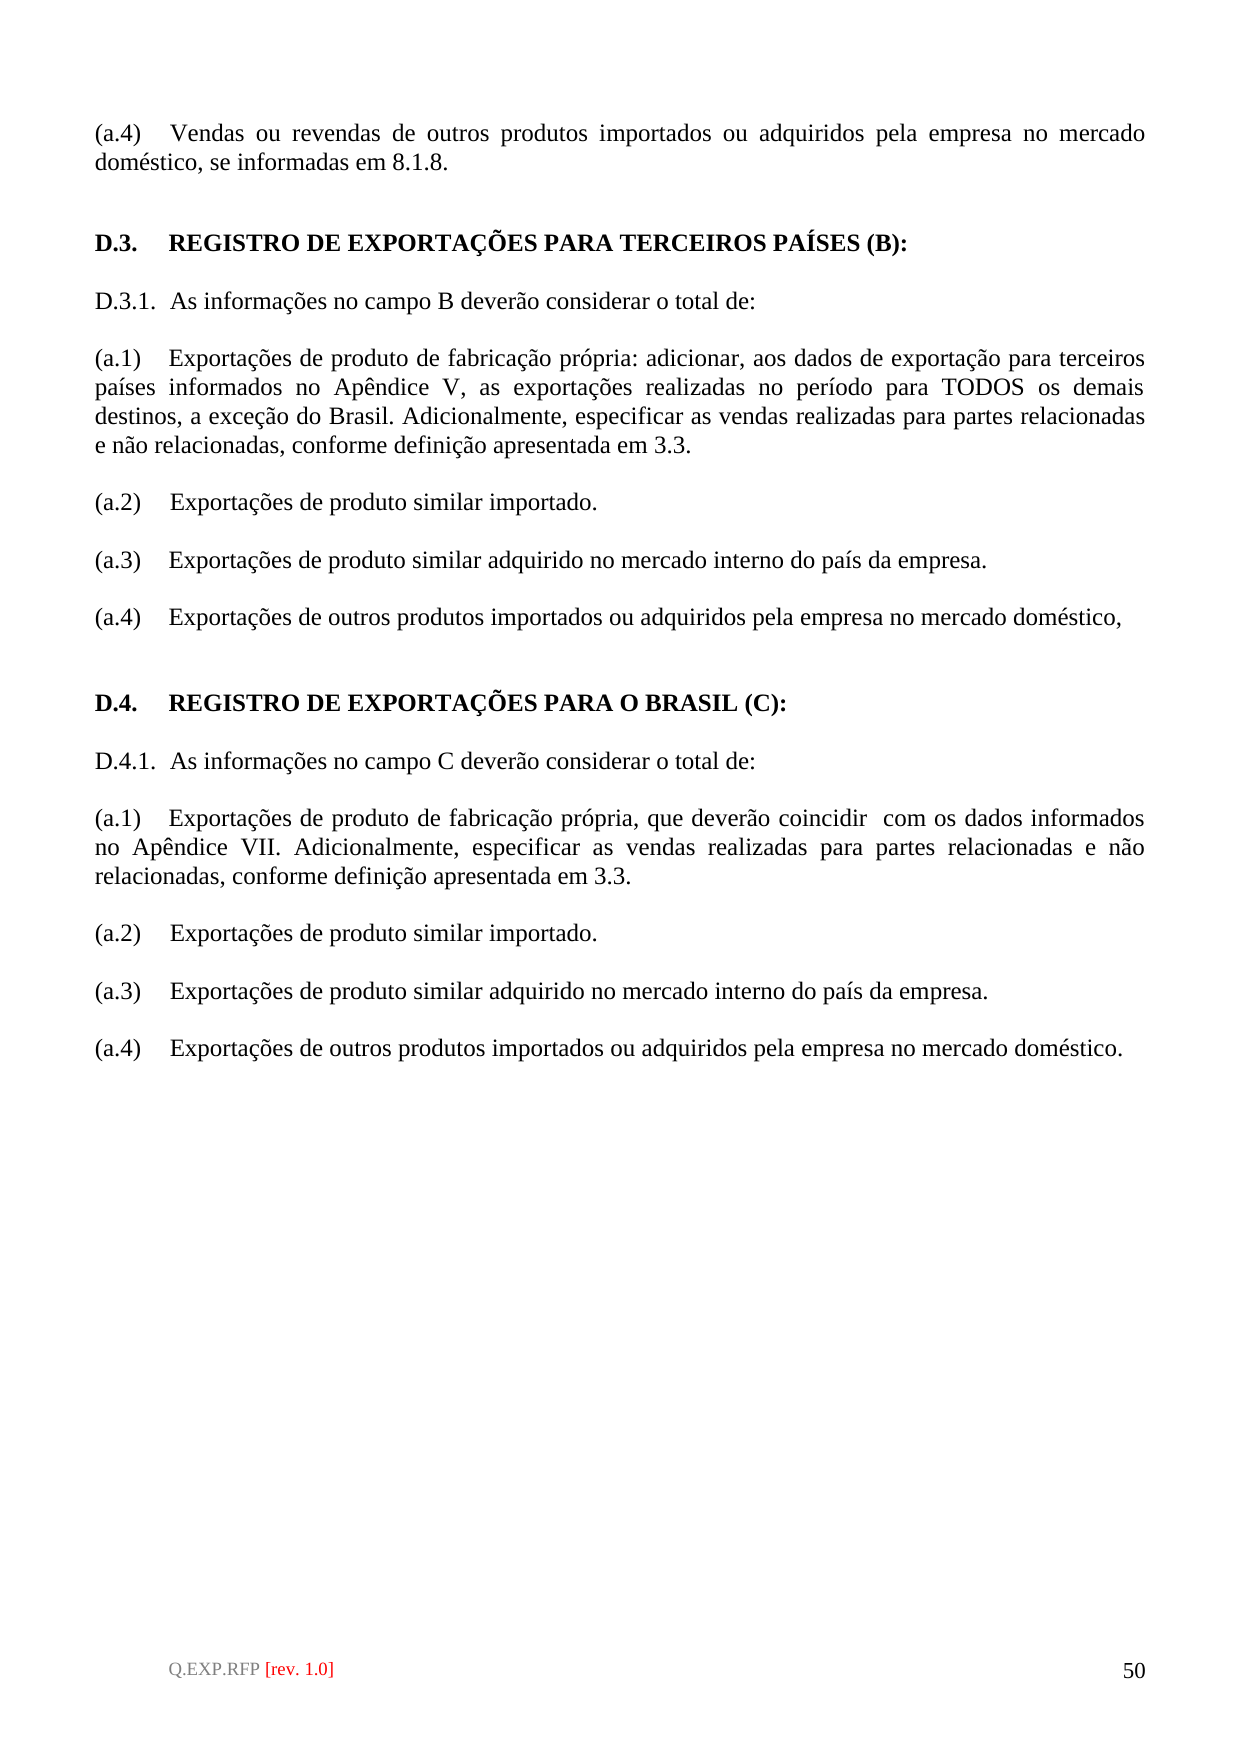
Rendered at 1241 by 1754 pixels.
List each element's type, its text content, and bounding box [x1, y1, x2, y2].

subtitle D.4.1. As informações no campo C deverão considerar o total de: [94, 746, 1146, 775]
text (a.1) Exportações de produto de fabricação própria: adicionar, aos dados de exportação para terceiros países informados no Apêndice V, as exportações realizadas no período para TODOS os demais destinos, a exceção do Brasil. Adicionalmente, especificar as vendas realizadas para partes relacionadas e não relacionadas, conforme definição apresentada em 3.3. [94, 343, 1146, 458]
text D.4. REGISTRO DE EXPORTAÇÕES PARA O BRASIL (C): [94, 688, 1146, 717]
subtitle (a.4) Exportações de outros produtos importados ou adquiridos pela empresa no mercado doméstico. [94, 1033, 1146, 1062]
subtitle (a.3) Exportações de produto similar adquirido no mercado interno do país da empresa. [94, 545, 1146, 573]
subtitle (a.2) Exportações de produto similar importado. [94, 918, 1146, 947]
subtitle (a.2) Exportações de produto similar importado. [94, 487, 1146, 516]
text (a.1) Exportações de produto de fabricação própria, que deverão coincidir com os dados informados no Apêndice VII. Adicionalmente, especificar as vendas realizadas para partes relacionadas e não relacionadas, conforme definição apresentada em 3.3. [94, 803, 1146, 890]
subtitle (a.4) Vendas ou revendas de outros produtos importados ou adquiridos pela empresa no mercado doméstico, se informadas em 8.1.8. [94, 118, 1146, 176]
subtitle (a.3) Exportações de produto similar adquirido no mercado interno do país da empresa. [94, 976, 1146, 1005]
subtitle (a.4) Exportações de outros produtos importados ou adquiridos pela empresa no mercado doméstico, [94, 602, 1146, 631]
text D.3. REGISTRO DE EXPORTAÇÕES PARA TERCEIROS PAÍSES (B): [94, 228, 1146, 257]
subtitle D.3.1. As informações no campo B deverão considerar o total de: [94, 286, 1146, 315]
